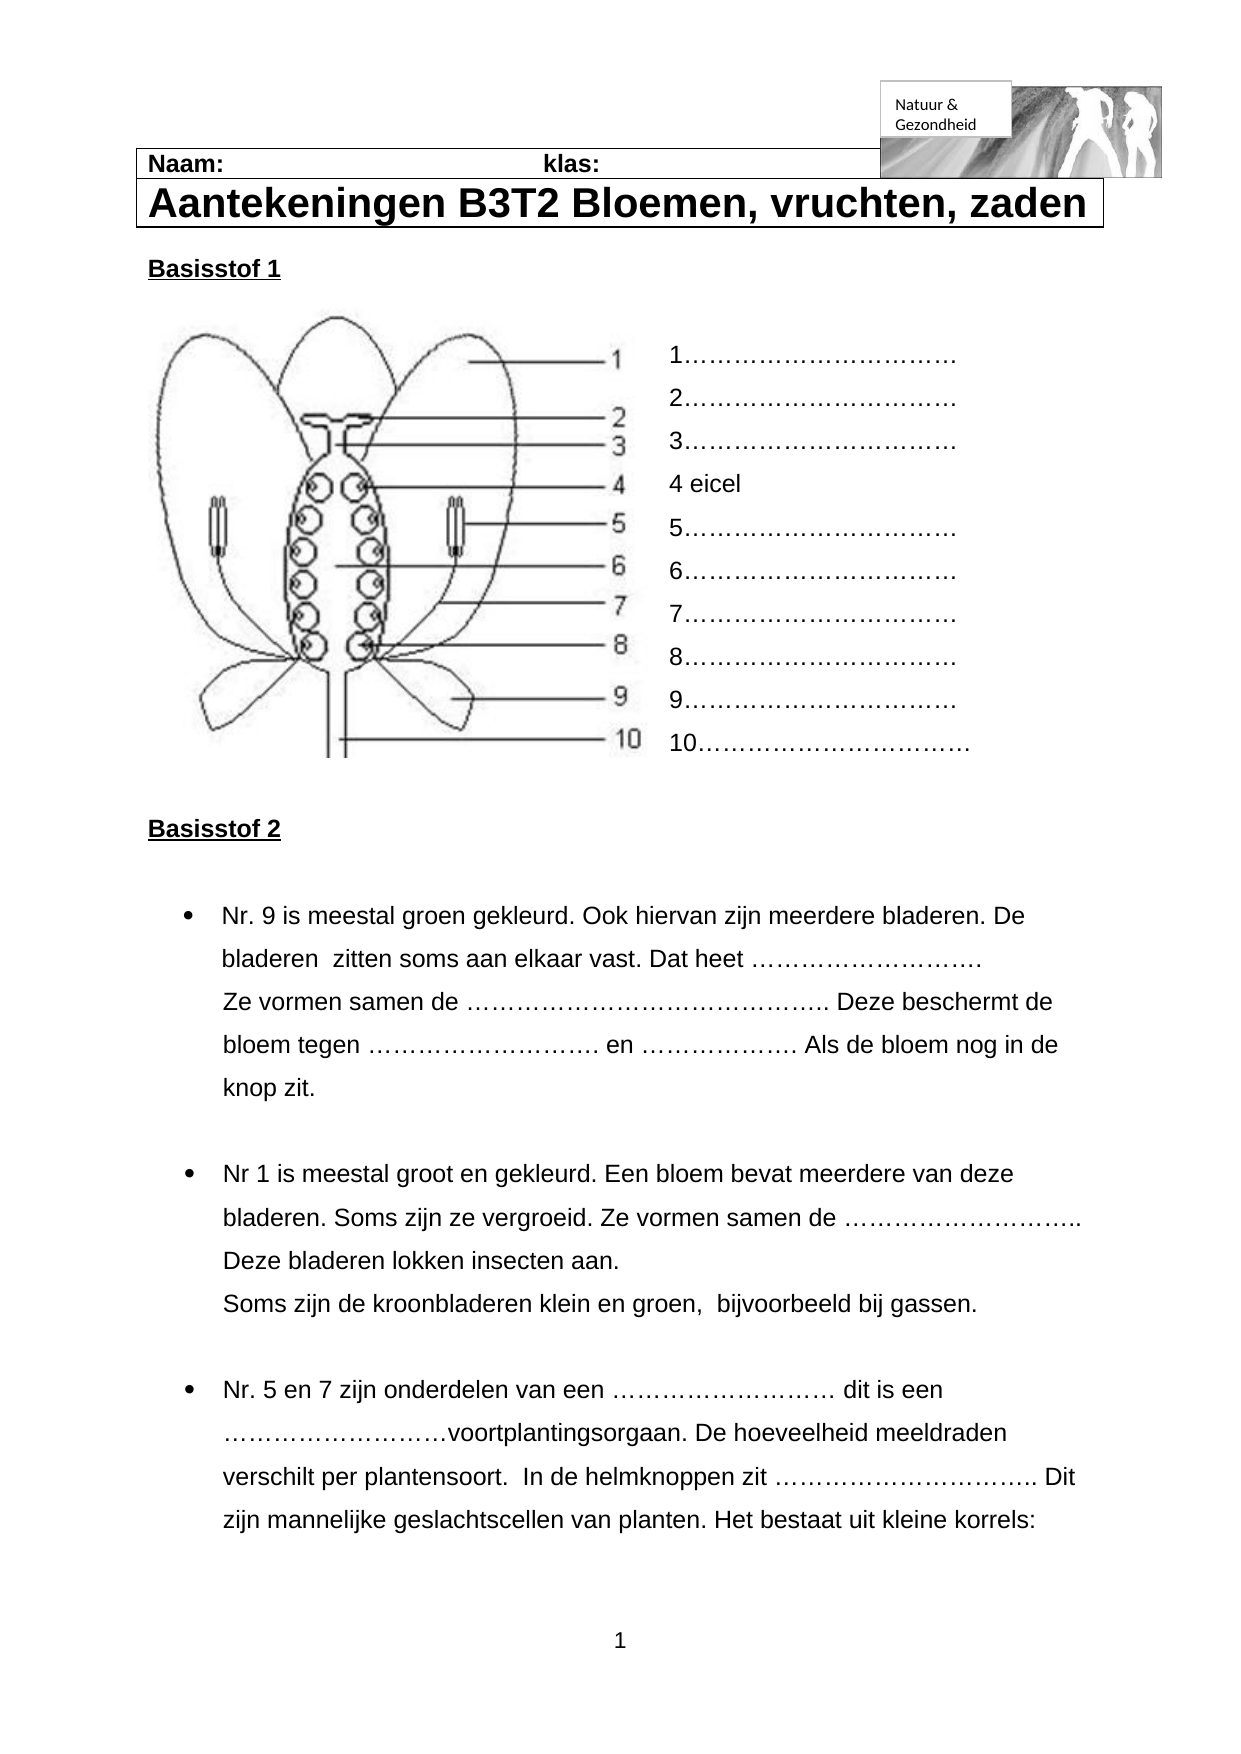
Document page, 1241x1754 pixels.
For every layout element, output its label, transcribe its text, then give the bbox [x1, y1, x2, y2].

text 9…………………………… [649, 685, 1093, 714]
table_cell Aantekeningen B3T2 Bloemen, vruchten, zaden [137, 179, 1103, 226]
text 3…………………………… [649, 426, 1093, 455]
text 6…………………………… [649, 556, 1093, 584]
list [185, 1375, 1093, 1533]
text Basisstof 2 [148, 814, 1093, 843]
list Deze bladeren lokken insecten aan. [223, 1246, 1093, 1274]
list Nr. 9 is meestal groen gekleurd. Ook hiervan zijn meerdere bladeren. De bladeren zitten soms aan elkaar vast. Dat heet ………………………. [184, 901, 1093, 973]
text 1…………………………… [649, 340, 1093, 369]
text 8…………………………… [649, 642, 1093, 671]
text 4 eicel [649, 469, 1093, 498]
text 7…………………………… [649, 599, 1093, 627]
list Ze vormen samen de …………………………………….. Deze beschermt de bloem tegen ………………………. en ………………. Als de bloem nog in de knop zit. [223, 987, 1093, 1102]
table_header Naam: klas: [137, 149, 880, 177]
picture [146, 296, 649, 757]
list Nr 1 is meestal groot en gekleurd. Een bloem bevat meerdere van deze bladeren. Soms zijn ze vergroeid. Ze vormen samen de ……………………….. [185, 1159, 1093, 1231]
text 2…………………………… [649, 383, 1093, 412]
list Soms zijn de kroonbladeren klein en groen, bijvoorbeeld bij gassen. [223, 1289, 1093, 1318]
text 5…………………………… [649, 512, 1093, 541]
text Basisstof 1 [148, 254, 1093, 282]
text 10…………………………… [649, 728, 1093, 757]
